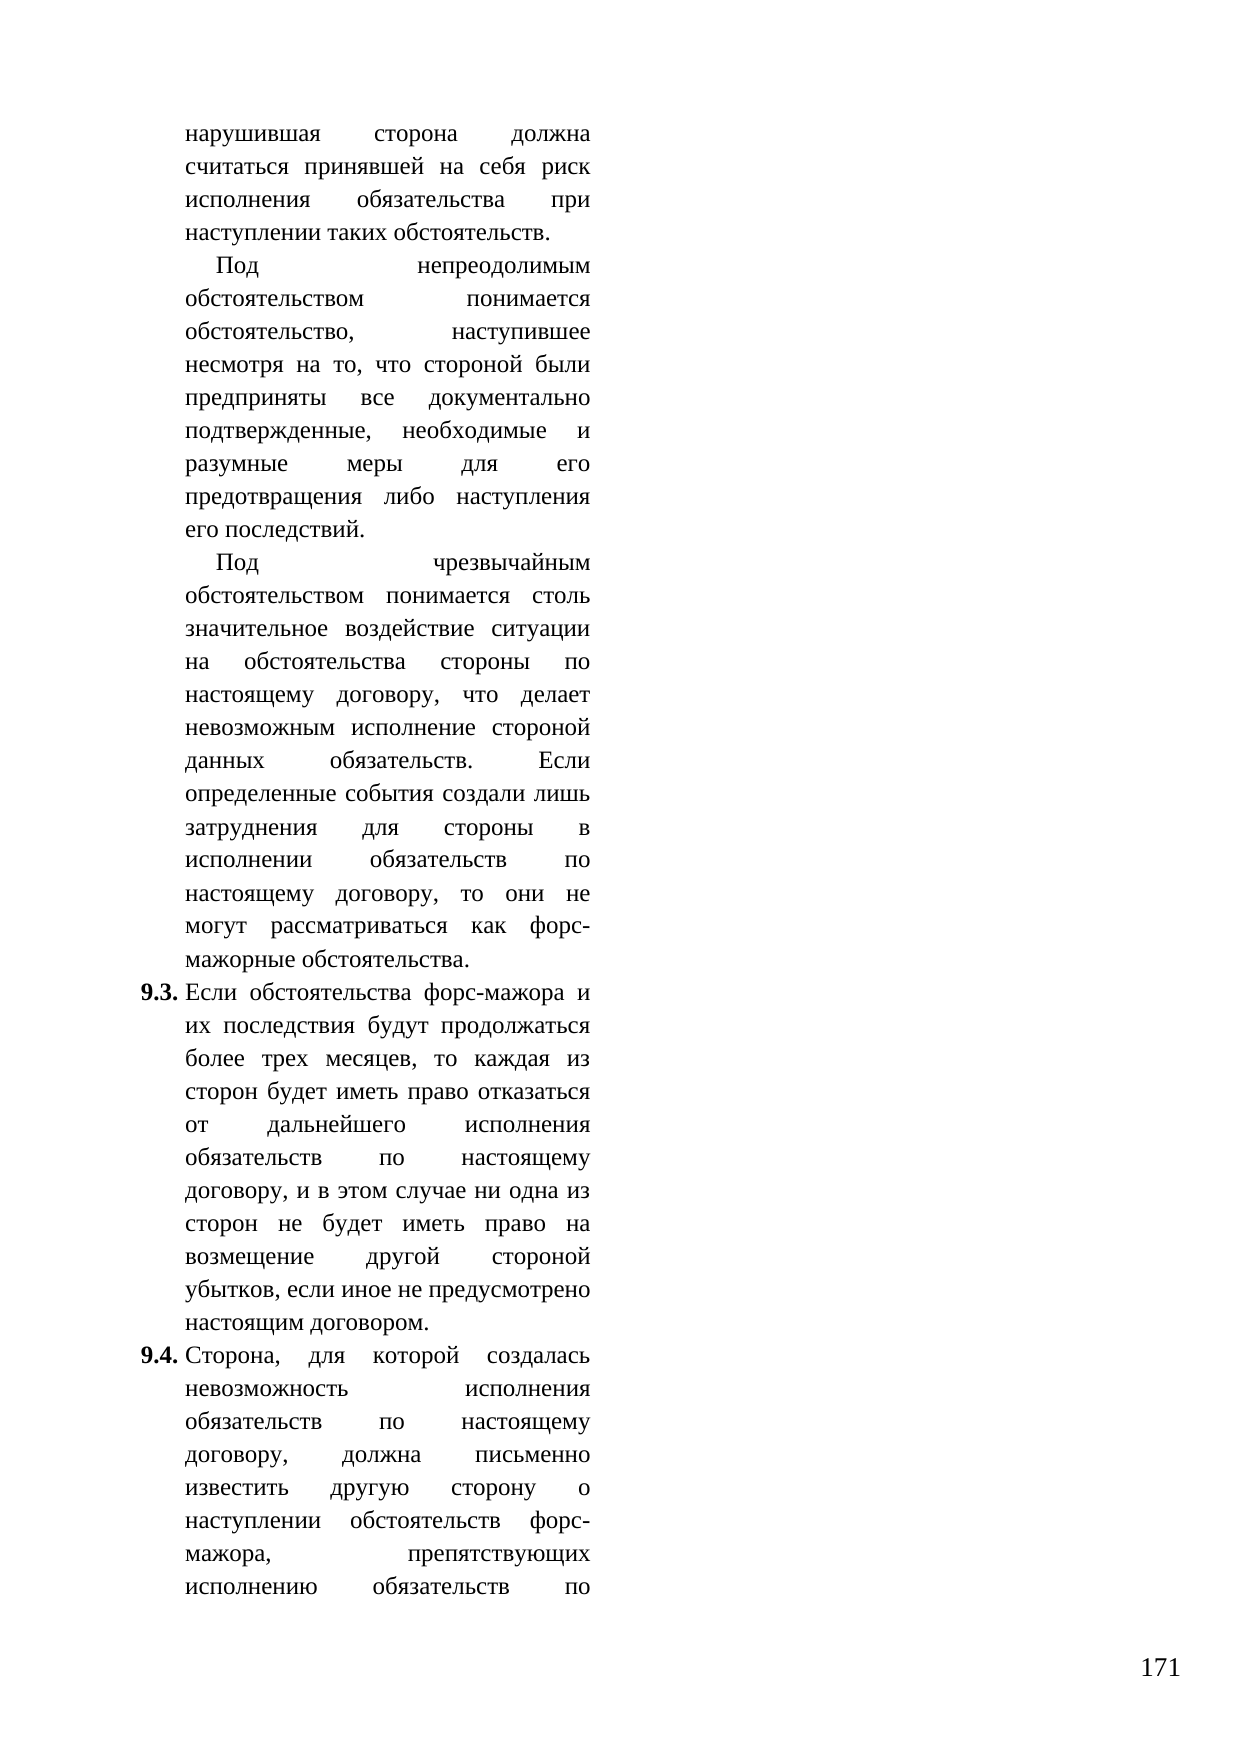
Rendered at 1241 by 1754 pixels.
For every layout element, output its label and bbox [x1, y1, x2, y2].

table_header [129, 118, 602, 1600]
